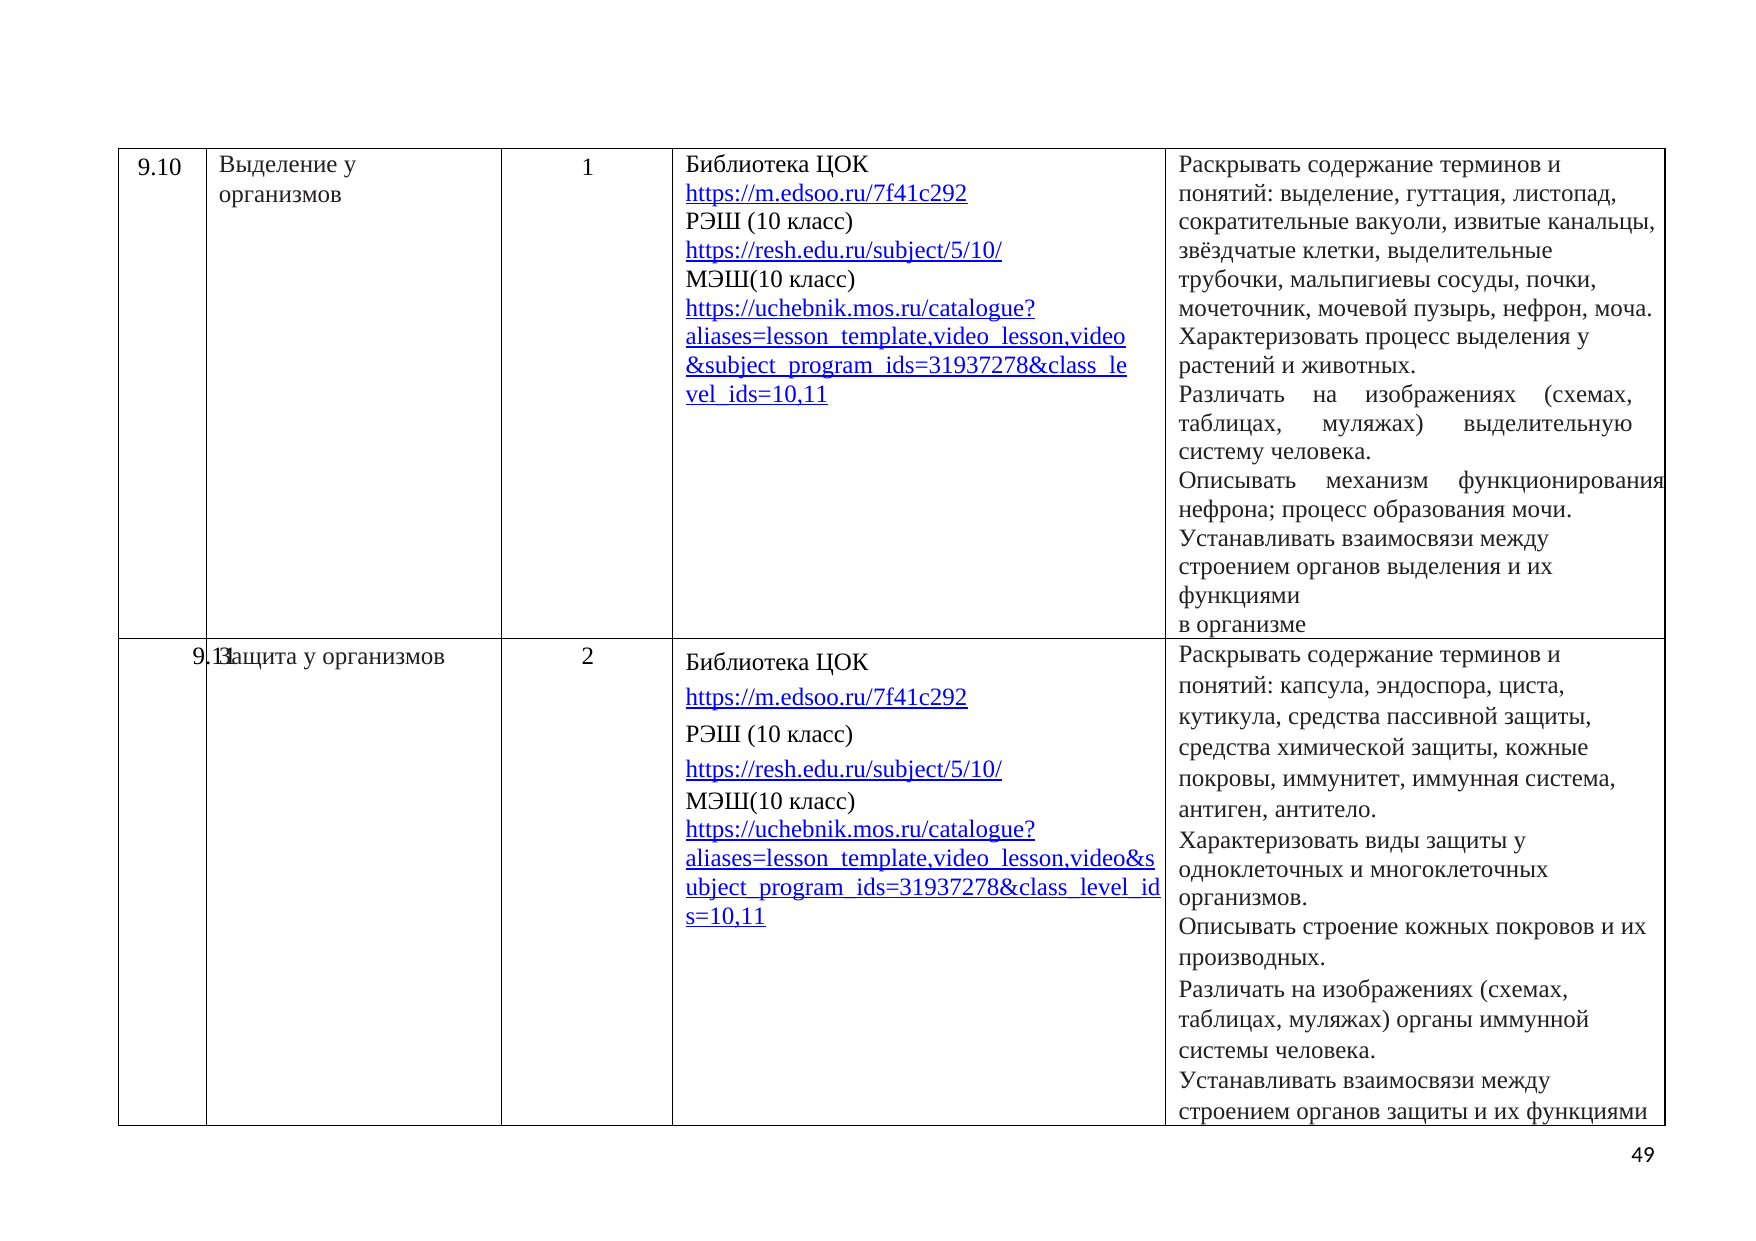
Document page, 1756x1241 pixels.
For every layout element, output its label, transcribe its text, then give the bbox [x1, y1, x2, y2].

table_header Библиотека ЦОК https://m.edsoo.ru/7f41c292 РЭШ (10 класс) https://resh.edu.ru/subject/5/10/ МЭШ(10 класс) https://uchebnik.mos.ru/catalogue?aliases=lesson_template,video_lesson,video&subject_program_ids=31937278&class_level_ids=10,11 [673, 149, 1165, 638]
table_cell Защита у организмов [207, 639, 501, 1125]
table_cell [673, 639, 1165, 1125]
table_header 9.10 [119, 149, 206, 638]
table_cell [1166, 639, 1664, 1125]
table_cell 2 [502, 639, 672, 1125]
table_header 1 [502, 149, 672, 638]
table_header Раскрывать содержание терминов и понятий: выделение, гуттация, листопад, сократительные вакуоли, извитые канальцы, звёздчатые клетки, выделительные трубочки, мальпигиевы сосуды, почки, мочеточник, мочевой пузырь, нефрон, моча. Характеризовать процесс выделения у растений и животных. Различать на изображениях (схемах, таблицах, муляжах) выделительную систему человека. Описывать механизм функционирования нефрона; процесс образования мочи. Устанавливать взаимосвязи между строением органов выделения и их функциями в организме [1166, 149, 1664, 638]
table_header Выделение у организмов [207, 149, 501, 638]
table_cell 9.11 [119, 639, 206, 1125]
